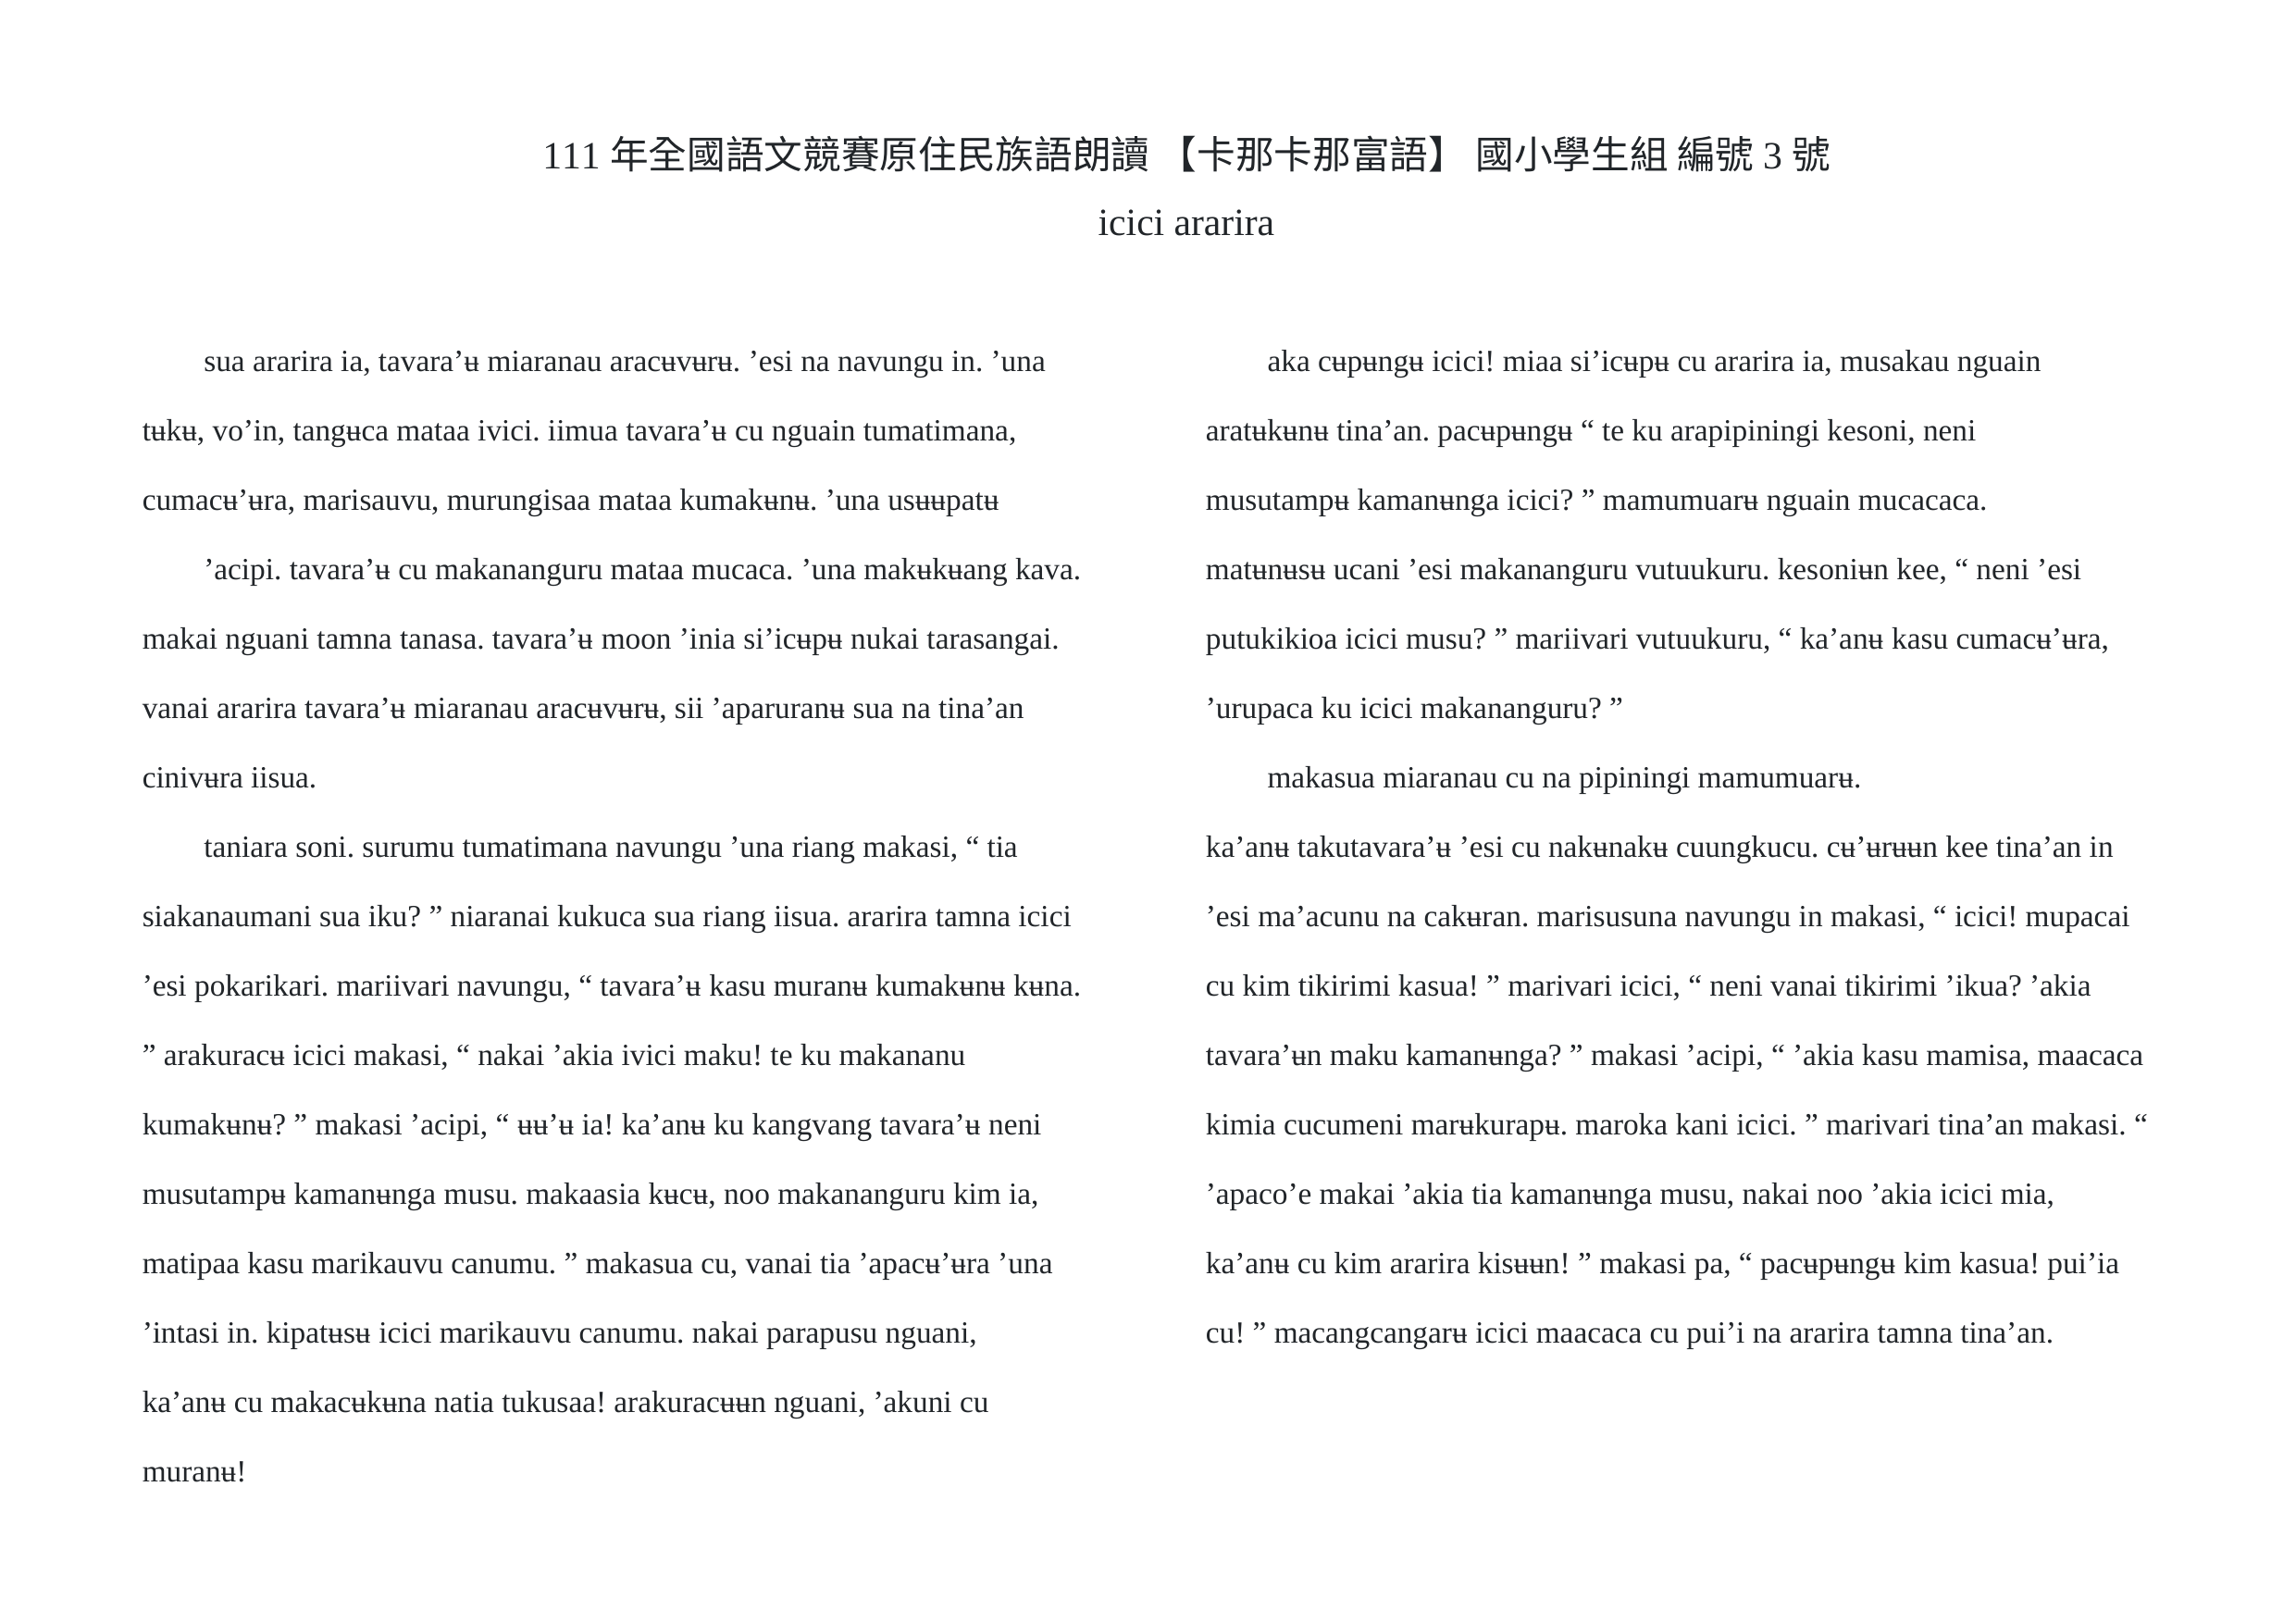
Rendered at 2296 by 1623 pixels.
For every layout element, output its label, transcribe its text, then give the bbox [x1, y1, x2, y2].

text ’acipi. tavara’ʉ cu makananguru mataa mucaca. ’una makʉkʉang kava. makai nguani tamna tanasa. tavara’ʉ moon ’inia si’icʉpʉ nukai tarasangai. vanai ararira tavara’ʉ miaranau aracʉvʉrʉ, sii ’aparuranʉ sua na tina’an cinivʉra iisua. [142, 534, 1090, 812]
text 111 年全國語文競賽原住民族語朗讀 【卡那卡那富語】 國小學生組 編號 3 號 [142, 118, 2153, 187]
text makasua miaranau cu na pipiningi mamumuarʉ. ka’anʉ takutavara’ʉ ’esi cu nakʉnakʉ cuungkucu. cʉ’ʉrʉʉn kee tina’an in ’esi ma’acunu na cakʉran. marisusuna navungu in makasi, “ icici! mupacai cu kim tikirimi kasua! ” marivari icici, “ neni vanai tikirimi ’ikua? ’akia tavara’ʉn maku kamanʉnga? ” makasi ’acipi, “ ’akia kasu mamisa, maacaca kimia cucumeni marʉkurapʉ. maroka kani icici. ” marivari tina’an makasi. “ ’apaco’e makai ’akia tia kamanʉnga musu, nakai noo ’akia icici mia, ka’anʉ cu kim ararira kisʉʉn! ” makasi pa, “ pacʉpʉngʉ kim kasua! pui’ia cu! ” macangcangarʉ icici maacaca cu pui’i na ararira tamna tina’an. [1206, 742, 2153, 1367]
text aka cʉpʉngʉ icici! miaa si’icʉpʉ cu ararira ia, musakau nguain aratʉkʉnʉ tina’an. pacʉpʉngʉ “ te ku arapipiningi kesoni, neni musutampʉ kamanʉnga icici? ” mamumuarʉ nguain mucacaca. matʉnʉsʉ ucani ’esi makananguru vutuukuru. kesoniʉn kee, “ neni ’esi putukikioa icici musu? ” mariivari vutuukuru, “ ka’anʉ kasu cumacʉ’ʉra, ’urupaca ku icici makananguru? ” [1206, 326, 2153, 742]
text icici ararira [142, 187, 2153, 256]
text taniara soni. surumu tumatimana navungu ’una riang makasi, “ tia siakanaumani sua iku? ” niaranai kukuca sua riang iisua. ararira tamna icici ’esi pokarikari. mariivari navungu, “ tavara’ʉ kasu muranʉ kumakʉnʉ kʉna. ” arakuracʉ icici makasi, “ nakai ’akia ivici maku! te ku makananu kumakʉnʉ? ” makasi ’acipi, “ ʉʉ’ʉ ia! ka’anʉ ku kangvang tavara’ʉ neni musutampʉ kamanʉnga musu. makaasia kʉcʉ, noo makananguru kim ia, matipaa kasu marikauvu canumu. ” makasua cu, vanai tia ’apacʉ’ʉra ’una ’intasi in. kipatʉsʉ icici marikauvu canumu. nakai parapusu nguani, ka’anʉ cu makacʉkʉna natia tukusaa! arakuracʉʉn nguani, ’akuni cu muranʉ! [142, 812, 1090, 1505]
text sua ararira ia, tavara’ʉ miaranau aracʉvʉrʉ. ’esi na navungu in. ’una tʉkʉ, vo’in, tangʉca mataa ivici. iimua tavara’ʉ cu nguain tumatimana, cumacʉ’ʉra, marisauvu, murungisaa mataa kumakʉnʉ. ’una usʉʉpatʉ [142, 326, 1090, 534]
